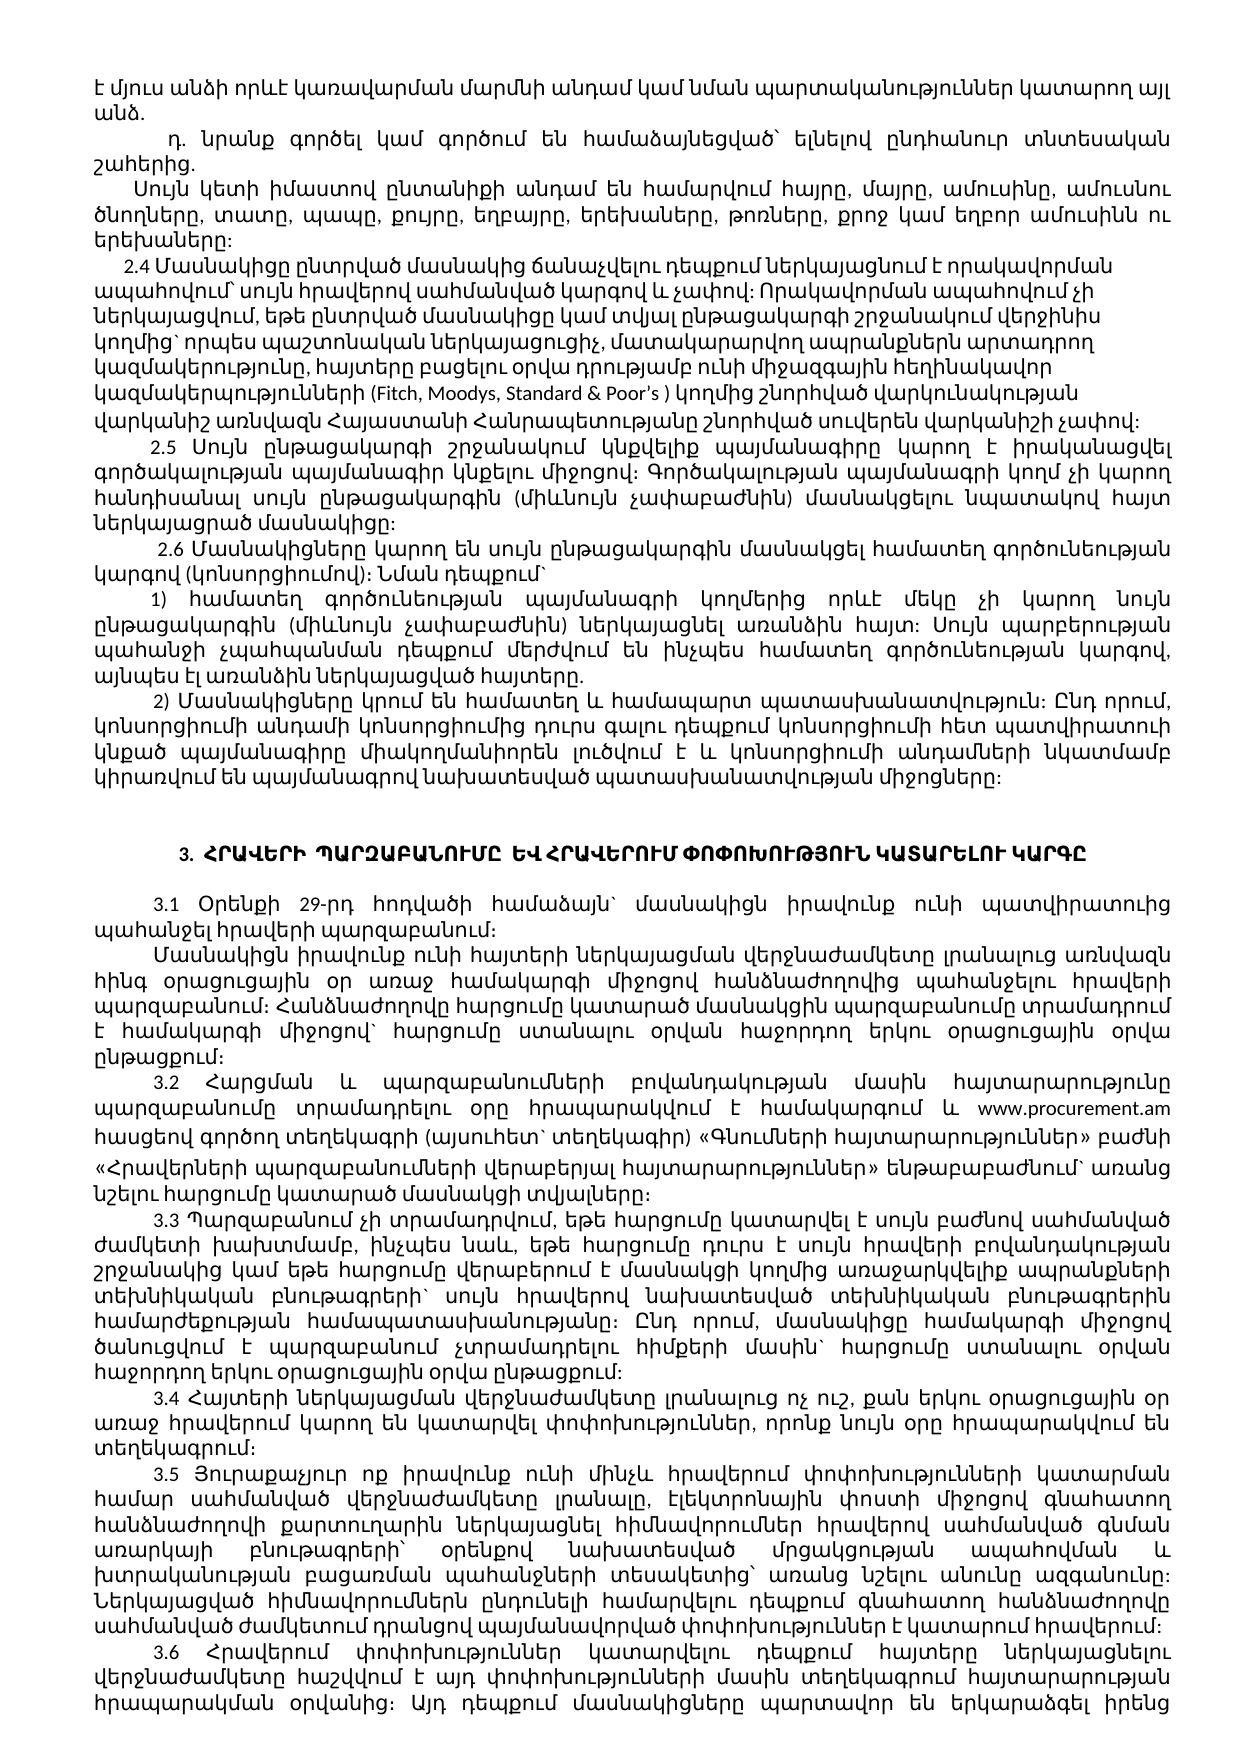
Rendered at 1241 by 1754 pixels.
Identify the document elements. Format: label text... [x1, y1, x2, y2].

text 3.2 Հարցման և պարզաբանումների բովանդակության մասին հայտարարությունը պարզաբանումը տրամադրելու օրը հրապարակվում է համակարգում և www.procurement.am հասցեով գործող տեղեկագրի (այսուհետ` տեղեկագիր) «Գնումների հայտարարություններ» բաժնի «Հրավերների պարզաբանումների վերաբերյալ հայտարարություններ» ենթաբաբաժնում` առանց նշելու հարցումը կատարած մասնակցի տվյալները։ [94, 1069, 1171, 1207]
text Սույն կետի իմաստով ընտանիքի անդամ են համարվում հայրը, մայրը, ամուսինը, ամուսնու ծնողները, տատը, պապը, քույրը, եղբայրը, երեխաները, թոռները, քրոջ կամ եղբոր ամուսինն ու երեխաները: [94, 177, 1171, 253]
text դ. նրանք գործել կամ գործում են համաձայնեցված՝ ելնելով ընդհանուր տնտեսական շահերից. [94, 126, 1171, 177]
text 3.3 Պարզաբանում չի տրամադրվում, եթե հարցումը կատարվել է սույն բաժնով սահմանված ժամկետի խախտմամբ, ինչպես նաև, եթե հարցումը դուրս է սույն հրավերի բովանդակության շրջանակից կամ եթե հարցումը վերաբերում է մասնակցի կողմից առաջարկվելիք ապրանքների տեխնիկական բնութագրերի` սույն հրավերով նախատեսված տեխնիկական բնութագրերին համարժեքության համապատասխանությանը։ Ընդ որում, մասնակիցը համակարգի միջոցով ծանուցվում է պարզաբանում չտրամադրելու հիմքերի մասին` հարցումը ստանալու օրվան հաջորդող երկու օրացուցային օրվա ընթացքում: [94, 1207, 1171, 1385]
text 2) Մասնակիցները կրում են համատեղ և համապարտ պատասխանատվություն: Ընդ որում, կոնսորցիումի անդամի կոնսորցիումից դուրս գալու դեպքում կոնսորցիումի հետ պատվիրատուի կնքած պայմանագիրը միակողմանիորեն լուծվում է և կոնսորցիումի անդամների նկատմամբ կիրառվում են պայմանագրով նախատեսված պատասխանատվության միջոցները: [94, 688, 1171, 790]
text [94, 1639, 1171, 1715]
text 3.1 Օրենքի 29-րդ հոդվածի համաձայն` մասնակիցն իրավունք ունի պատվիրատուից պահանջել հրավերի պարզաբանում։ [94, 892, 1171, 942]
text Մասնակիցն իրավունք ունի հայտերի ներկայացման վերջնաժամկետը լրանալուց առնվազն հինգ օրացուցային օր առաջ համակարգի միջոցով հանձնաժողովից պահանջելու հրավերի պարզաբանում։ Հանձնաժողովը հարցումը կատարած մասնակցին պարզաբանումը տրամադրում է համակարգի միջոցով` հարցումը ստանալու օրվան հաջորդող երկու օրացուցային օրվա ընթացքում։ [94, 942, 1171, 1069]
text 2.4 Մասնակիցը ընտրված մասնակից ճանաչվելու դեպքում ներկայացնում է որակավորման ապահովում՝ սույն հրավերով սահմանված կարգով և չափով: Որակավորման ապահովում չի ներկայացվում, եթե ընտրված մասնակիցը կամ տվյալ ընթացակարգի շրջանակում վերջինիս կողմից` որպես պաշտոնական ներկայացուցիչ, մատակարարվող ապրանքներն արտադրող կազմակերությունը, հայտերը բացելու օրվա դրությամբ ունի միջազգային հեղինակավոր կազմակերպությունների (Fitch, Moodys, Standard & Poor’s ) կողմից շնորհված վարկունակության վարկանիշ առնվազն Հայաստանի Հանրապետությանը շնորհված սուվերեն վարկանիշի չափով: [94, 253, 1171, 434]
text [94, 75, 1171, 126]
text 2.5 Սույն ընթացակարգի շրջանակում կնքվելիք պայմանագիրը կարող է իրականացվել գործակալության պայմանագիր կնքելու միջոցով։ Գործակալության պայմանագրի կողմ չի կարող հանդիսանալ սույն ընթացակարգին (միևնույն չափաբաժնին) մասնակցելու նպատակով հայտ ներկայացրած մասնակիցը: [94, 434, 1171, 536]
text 3. ՀՐԱՎԵՐԻ ՊԱՐԶԱԲԱՆՈՒՄԸ ԵՎ ՀՐԱՎԵՐՈՒՄ ՓՈՓՈԽՈՒԹՅՈՒՆ ԿԱՏԱՐԵԼՈՒ ԿԱՐԳԸ [94, 841, 1171, 866]
text 3.5 Յուրաքաչյուր ոք իրավունք ունի մինչև հրավերում փոփոխությունների կատարման համար սահմանված վերջնաժամկետը լրանալը, էլեկտրոնային փոստի միջոցով գնահատող հանձնաժողովի քարտուղարին ներկայացնել հիմնավորումներ հրավերով սահմանված գնման առարկայի բնութագրերի՝ օրենքով նախատեսված մրցակցության ապահովման և խտրականության բացառման պահանջների տեսակետից՝ առանց նշելու անունը ազգանունը: Ներկայացված հիմնավորումներն ընդունելի համարվելու դեպքում գնահատող հանձնաժողովը սահմանված ժամկետում դրանցով պայմանավորված փոփոխություններ է կատարում հրավերում: [94, 1461, 1171, 1639]
text 2.6 Մասնակիցները կարող են սույն ընթացակարգին մասնակցել համատեղ գործունեության կարգով (կոնսորցիումով)։ Նման դեպքում` [94, 536, 1171, 587]
text 1) համատեղ գործունեության պայմանագրի կողմերից որևէ մեկը չի կարող նույն ընթացակարգին (միևնույն չափաբաժնին) ներկայացնել առանձին հայտ: Սույն պարբերության պահանջի չպահպանման դեպքում մերժվում են ինչպես համատեղ գործունեության կարգով, այնպես էլ առանձին ներկայացված հայտերը. [94, 587, 1171, 688]
text 3.4 Հայտերի ներկայացման վերջնաժամկետը լրանալուց ոչ ուշ, քան երկու օրացուցային օր առաջ հրավերում կարող են կատարվել փոփոխություններ, որոնք նույն օրը հրապարակվում են տեղեկագրում։ [94, 1385, 1171, 1461]
